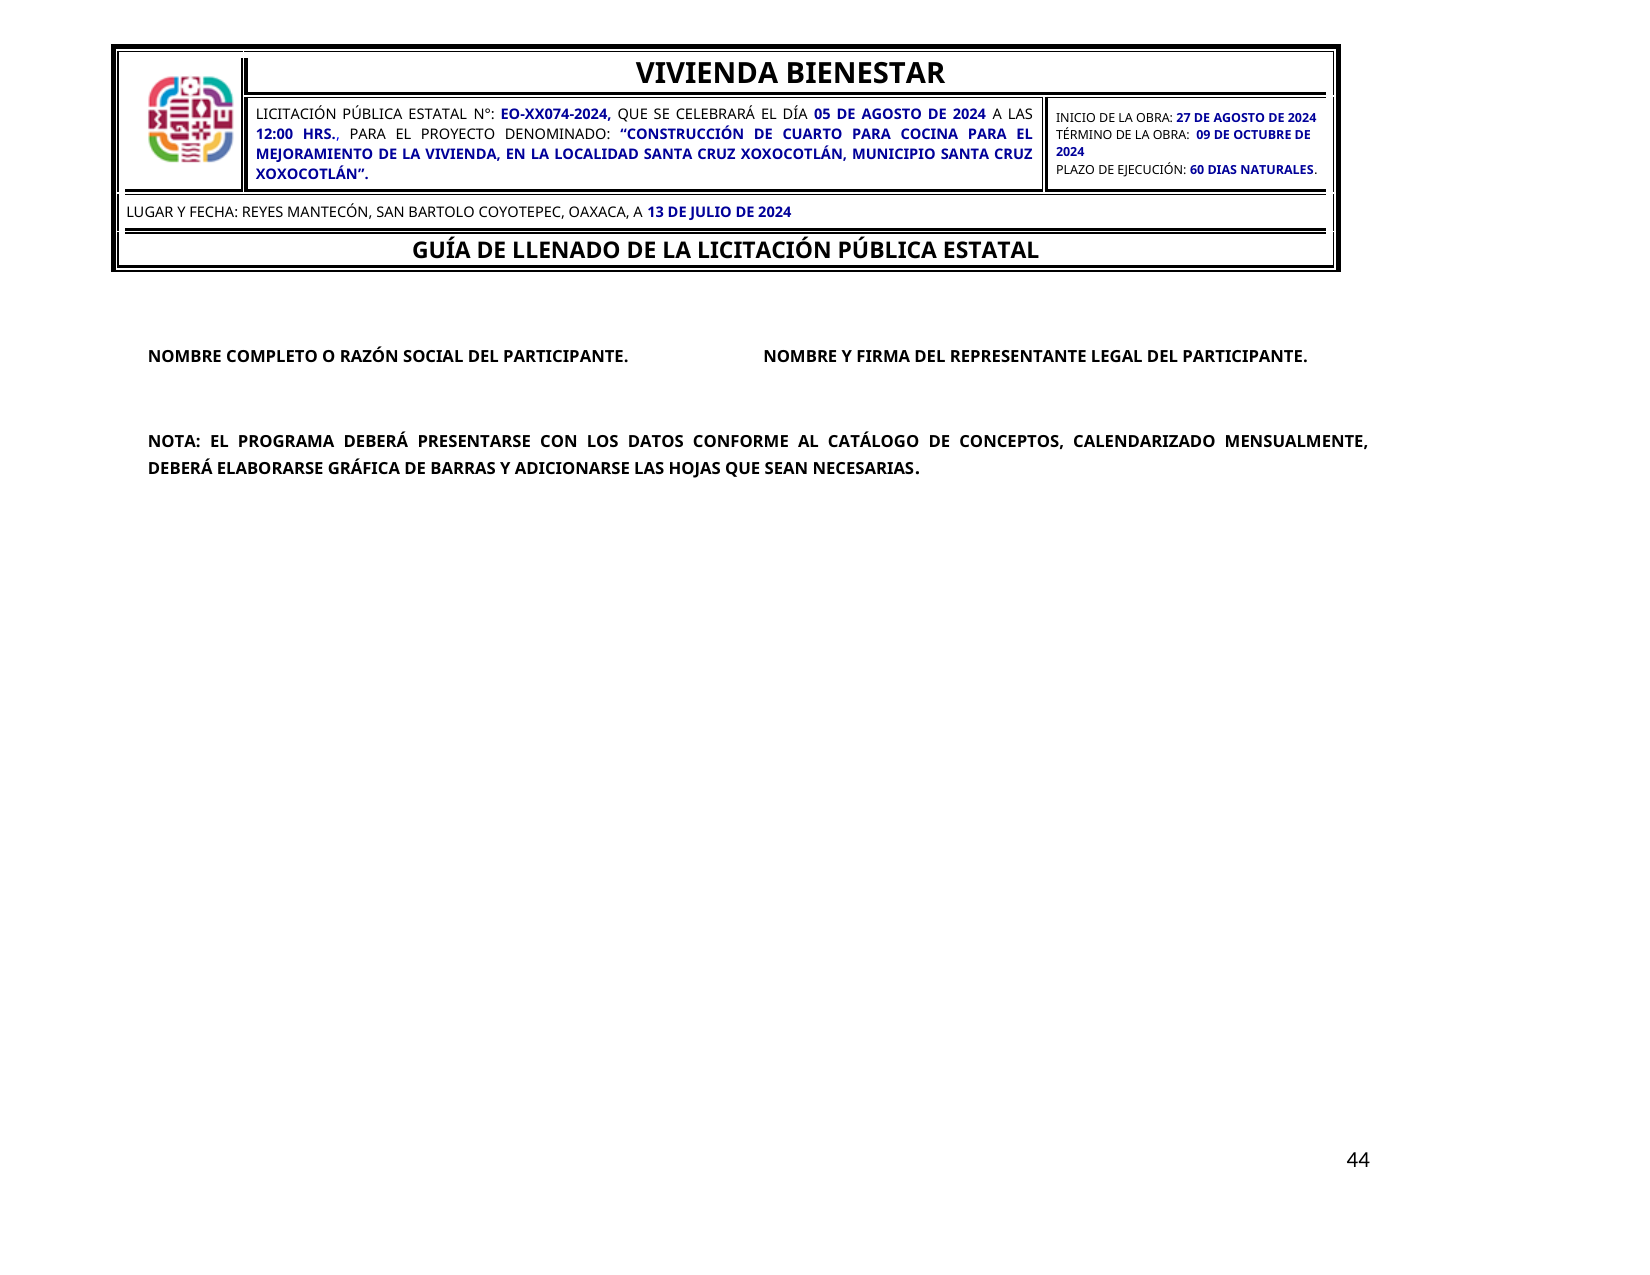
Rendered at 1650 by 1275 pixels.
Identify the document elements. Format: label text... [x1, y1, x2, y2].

text NOTA: EL PROGRAMA DEBERÁ PRESENTARSE CON LOS DATOS CONFORME AL CATÁLOGO DE CONCEPTOS, CALENDARIZADO MENSUALMENTE, DEBERÁ ELABORARSE GRÁFICA DE BARRAS Y ADICIONARSE LAS HOJAS QUE SEAN NECESARIAS. [148, 430, 1369, 480]
text NOMBRE COMPLETO O RAZÓN SOCIAL DEL PARTICIPANTE. NOMBRE Y FIRMA DEL REPRESENTANTE LEGAL DEL PARTICIPANTE. [148, 344, 1369, 367]
picture [137, 68, 241, 168]
